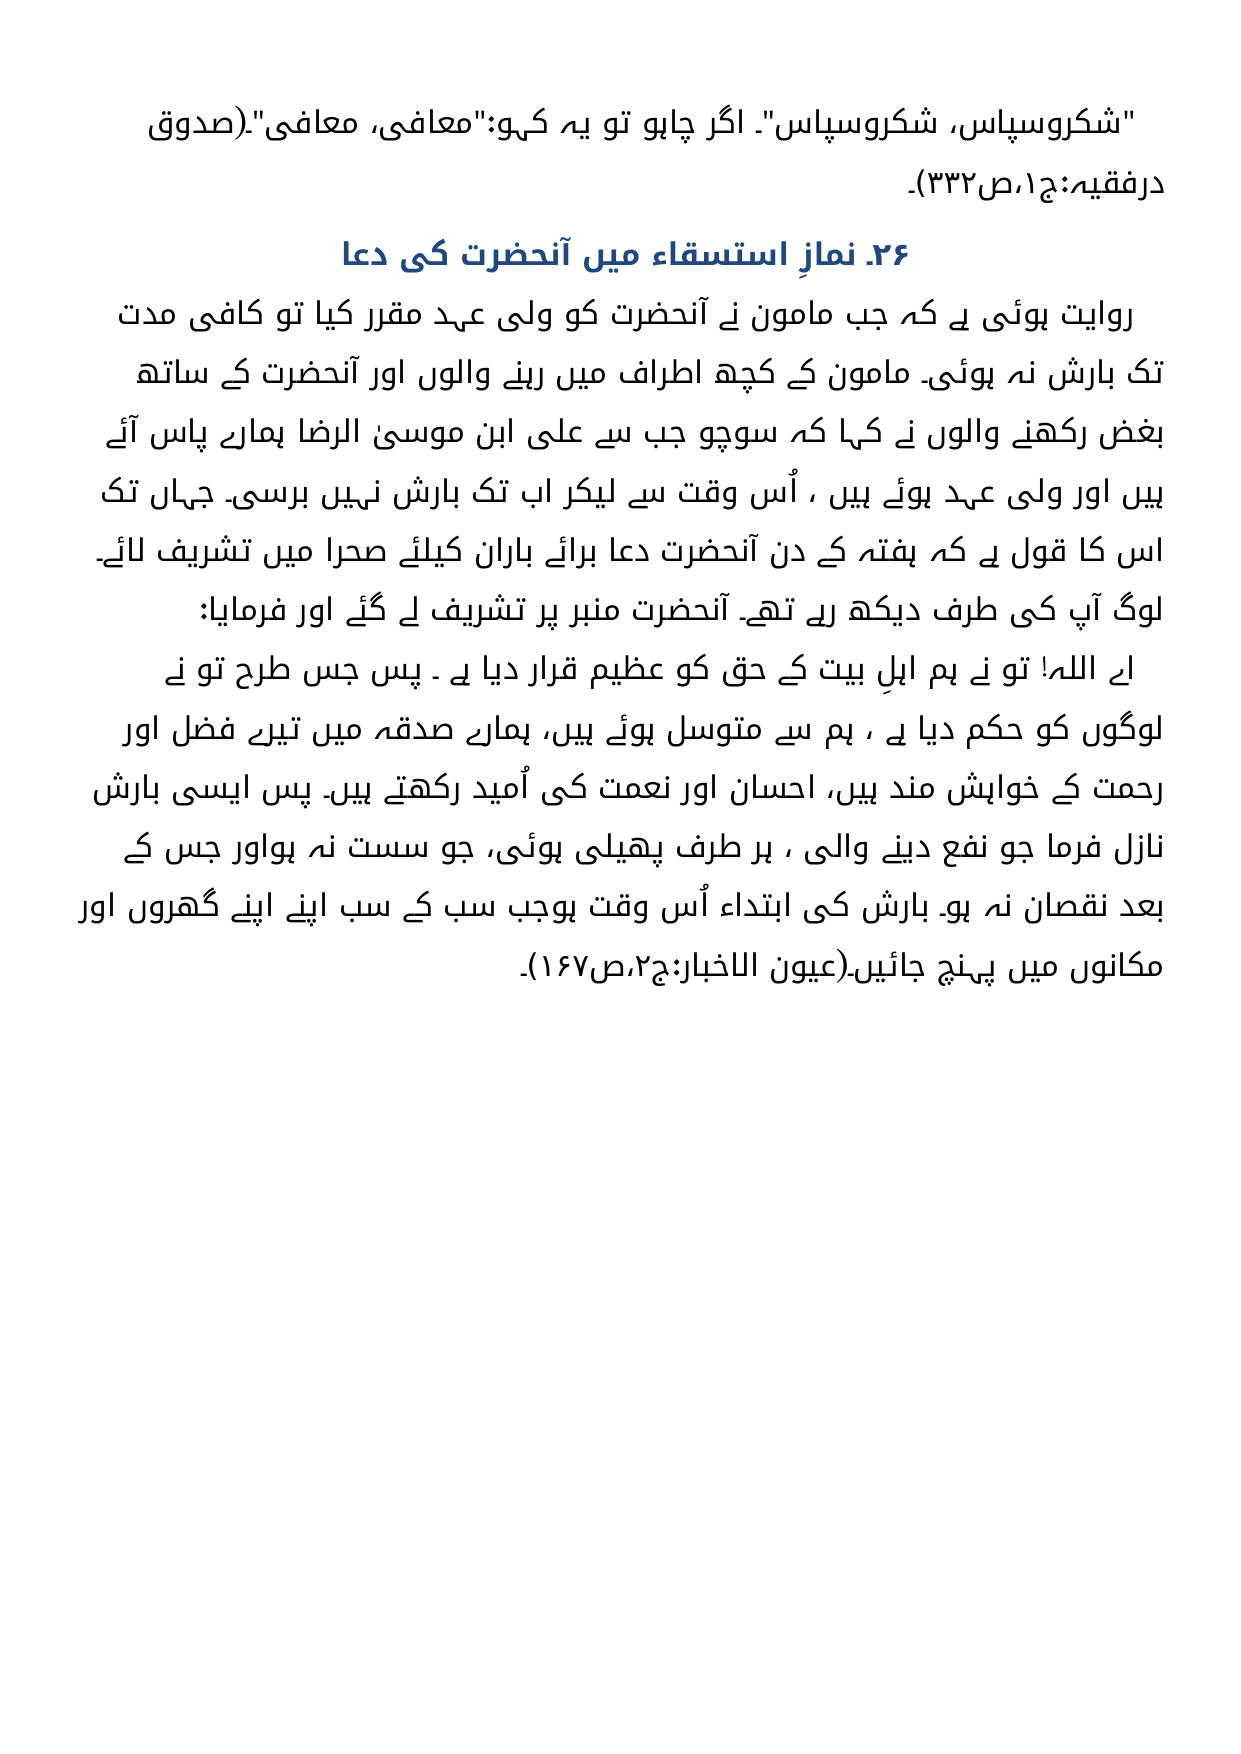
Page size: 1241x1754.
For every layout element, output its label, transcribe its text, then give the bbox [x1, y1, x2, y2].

text روایت ہوئی ہے کہ جب مامون نے آنحضرت کو ولی عہد مقرر کیا تو کافی مدت تک بارش نہ ہوئی۔ مامون کے کچھ اطراف میں رہنے والوں اور آنحضرت کے ساتھ بغض رکھنے والوں نے کہا کہ سوچو جب سے علی ابن موسیٰ الرضا ہمارے پاس آئے ہیں اور ولی عہد ہوئے ہیں ، اُس وقت سے لیکر اب تک بارش نہیں برسی۔ جہاں تک اس کا قول ہے کہ ہفتہ کے دن آنحضرت دعا برائے باران کیلئے صحرا میں تشریف لائے۔ لوگ آپ کی طرف دیکھ رہے تھے۔ آنحضرت منبر پر تشریف لے گئے اور فرمایا: [75, 284, 1165, 640]
subtitle ۲۶۔ نمازِ استسقاء میں آنحضرت کی دعا [75, 225, 1165, 284]
text "شکروسپاس، شکروسپاس"۔ اگر چاہو تو یہ کہو:"معافی، معافی"۔(صدوق درفقیہ:ج۱،ص۳۳۲)۔ [75, 94, 1165, 212]
text اے اللہ! تو نے ہم اہلِ بیت کے حق کو عظیم قرار دیا ہے ۔ پس جس طرح تو نے لوگوں کو حکم دیا ہے ، ہم سے متوسل ہوئے ہیں، ہمارے صدقہ میں تیرے فضل اور رحمت کے خواہش مند ہیں، احسان اور نعمت کی اُمید رکھتے ہیں۔ پس ایسی بارش نازل فرما جو نفع دینے والی ، ہر طرف پھیلی ہوئی، جو سست نہ ہواور جس کے بعد نقصان نہ ہو۔ بارش کی ابتداء اُس وقت ہوجب سب کے سب اپنے اپنے گھروں اور مکانوں میں پہنچ جائیں۔(عیون الاخبار:ج۲،ص۱۶۷)۔ [75, 640, 1165, 995]
